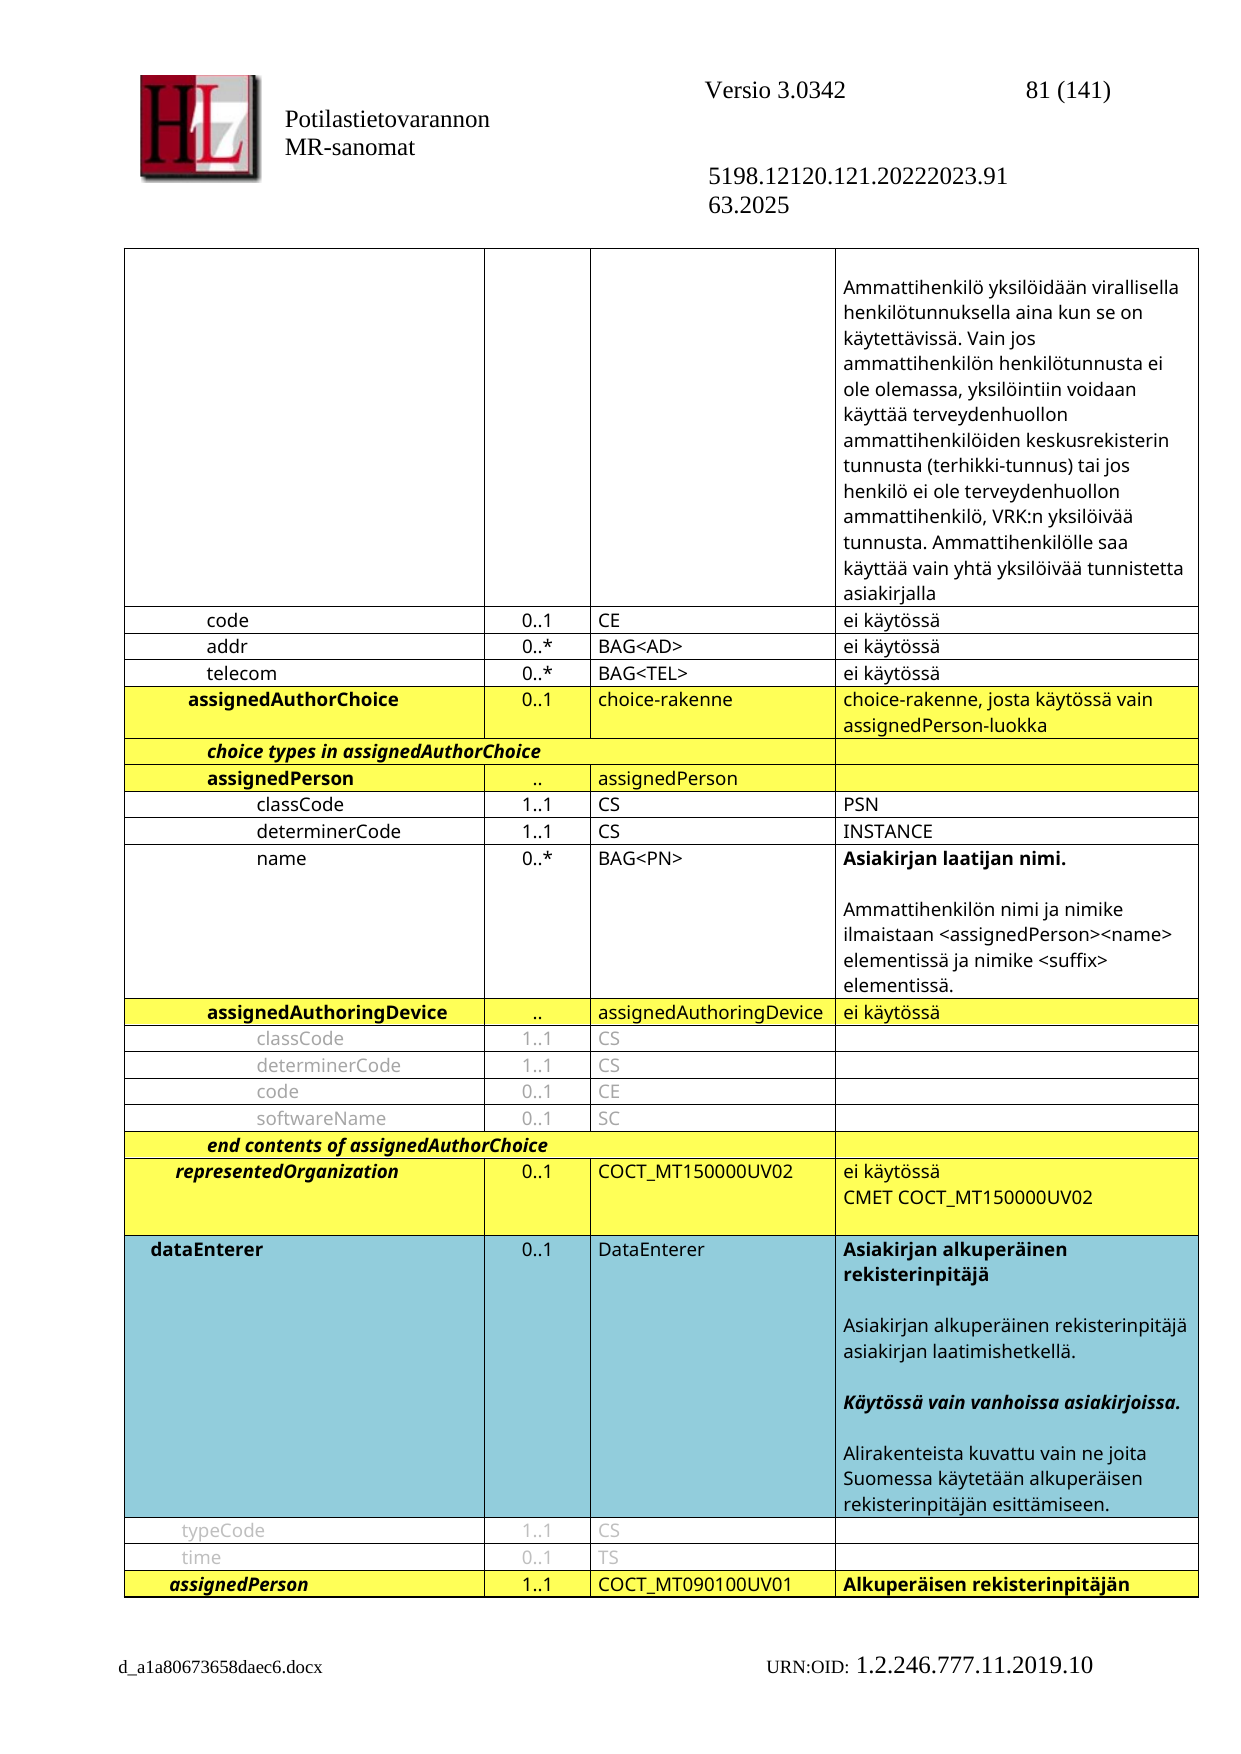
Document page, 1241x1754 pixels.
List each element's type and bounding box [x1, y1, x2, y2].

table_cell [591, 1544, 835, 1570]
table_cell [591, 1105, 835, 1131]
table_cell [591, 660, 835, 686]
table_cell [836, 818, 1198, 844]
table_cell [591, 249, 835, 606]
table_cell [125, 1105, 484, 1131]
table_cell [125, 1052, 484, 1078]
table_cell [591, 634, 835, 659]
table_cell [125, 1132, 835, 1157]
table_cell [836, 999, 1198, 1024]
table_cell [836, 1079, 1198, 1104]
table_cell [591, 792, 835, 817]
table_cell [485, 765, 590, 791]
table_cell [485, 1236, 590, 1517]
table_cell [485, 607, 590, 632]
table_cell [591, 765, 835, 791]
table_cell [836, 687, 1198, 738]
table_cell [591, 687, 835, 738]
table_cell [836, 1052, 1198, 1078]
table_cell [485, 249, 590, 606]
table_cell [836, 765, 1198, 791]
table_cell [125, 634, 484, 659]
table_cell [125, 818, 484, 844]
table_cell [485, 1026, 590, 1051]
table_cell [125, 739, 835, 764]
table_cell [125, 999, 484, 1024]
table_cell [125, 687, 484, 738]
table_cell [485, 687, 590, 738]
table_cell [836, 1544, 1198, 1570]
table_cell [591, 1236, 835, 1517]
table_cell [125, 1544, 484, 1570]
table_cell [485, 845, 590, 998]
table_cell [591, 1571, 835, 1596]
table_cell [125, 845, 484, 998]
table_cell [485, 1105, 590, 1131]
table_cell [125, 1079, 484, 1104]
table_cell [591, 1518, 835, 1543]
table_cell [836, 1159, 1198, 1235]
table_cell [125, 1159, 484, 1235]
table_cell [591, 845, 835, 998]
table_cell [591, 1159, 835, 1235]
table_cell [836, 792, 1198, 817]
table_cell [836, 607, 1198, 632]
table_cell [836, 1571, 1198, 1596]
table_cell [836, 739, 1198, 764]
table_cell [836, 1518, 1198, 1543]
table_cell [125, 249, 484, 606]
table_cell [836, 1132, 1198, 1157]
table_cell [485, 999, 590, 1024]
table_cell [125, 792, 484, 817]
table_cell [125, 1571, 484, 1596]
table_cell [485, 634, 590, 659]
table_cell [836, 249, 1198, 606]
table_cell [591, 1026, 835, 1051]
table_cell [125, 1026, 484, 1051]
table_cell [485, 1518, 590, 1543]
picture [140, 75, 263, 183]
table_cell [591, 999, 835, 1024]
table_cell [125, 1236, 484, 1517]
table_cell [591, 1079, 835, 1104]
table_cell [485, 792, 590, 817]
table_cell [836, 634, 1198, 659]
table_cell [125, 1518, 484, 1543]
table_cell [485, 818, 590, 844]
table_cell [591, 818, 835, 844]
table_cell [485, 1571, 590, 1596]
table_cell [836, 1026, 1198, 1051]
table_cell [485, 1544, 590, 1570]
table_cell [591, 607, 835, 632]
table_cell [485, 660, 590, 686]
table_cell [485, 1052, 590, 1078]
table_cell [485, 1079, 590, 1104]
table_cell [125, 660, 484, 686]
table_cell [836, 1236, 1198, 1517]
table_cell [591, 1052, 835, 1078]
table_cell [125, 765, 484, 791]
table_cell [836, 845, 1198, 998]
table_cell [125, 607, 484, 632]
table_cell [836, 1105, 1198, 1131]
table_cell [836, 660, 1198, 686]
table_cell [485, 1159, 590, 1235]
